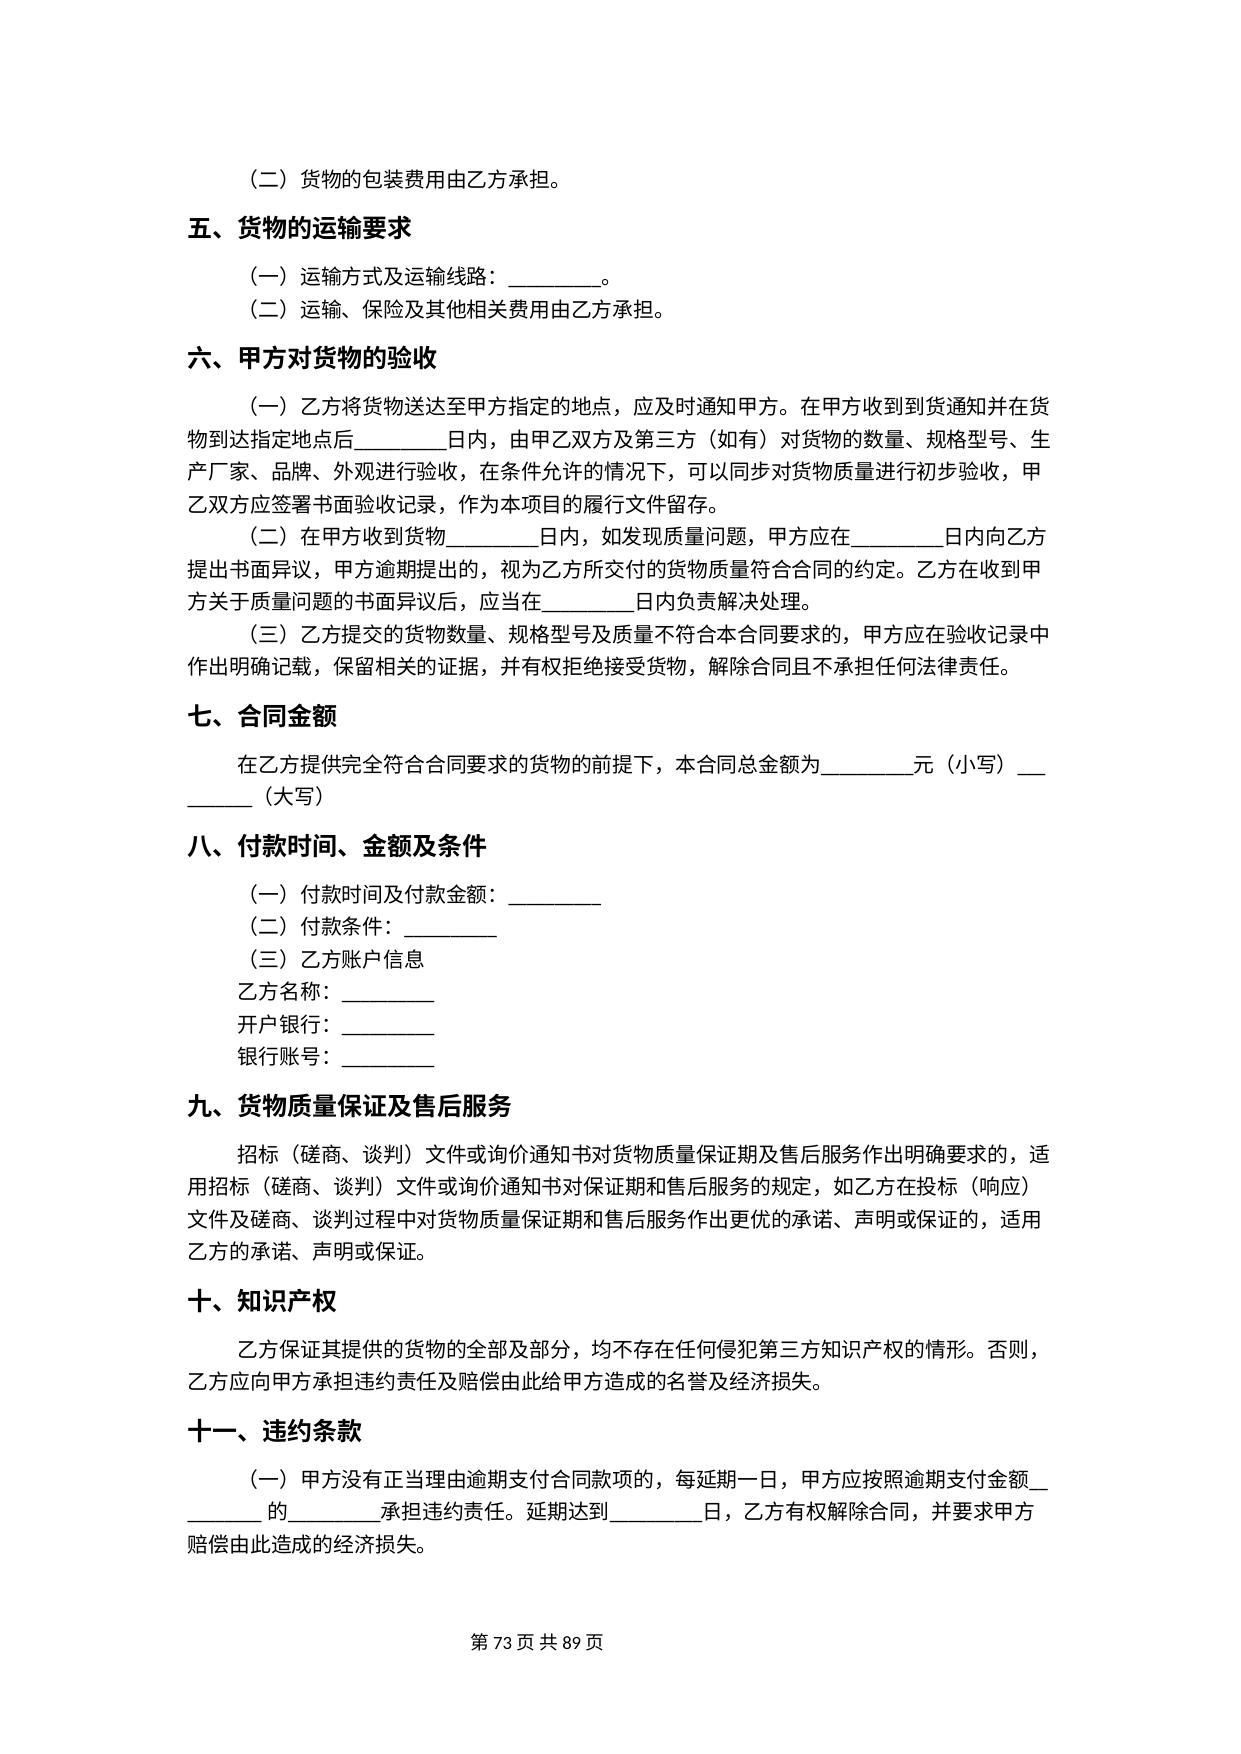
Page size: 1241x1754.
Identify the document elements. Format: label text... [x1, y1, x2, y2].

text （一）甲方没有正当理由逾期支付合同款项的，每延期一日，甲方应按照逾期支付金额__________ 的__________承担违约责任。延期达到__________日，乙方有权解除合同，并要求甲方赔偿由此造成的经济损失。 [187, 1462, 1053, 1559]
text 九、货物质量保证及售后服务 [187, 1072, 1053, 1137]
text （三）乙方提交的货物数量、规格型号及质量不符合本合同要求的，甲方应在验收记录中作出明确记载，保留相关的证据，并有权拒绝接受货物，解除合同且不承担任何法律责任。 [187, 617, 1053, 682]
text （二）在甲方收到货物__________日内，如发现质量问题，甲方应在__________日内向乙方提出书面异议，甲方逾期提出的，视为乙方所交付的货物质量符合合同的约定。乙方在收到甲方关于质量问题的书面异议后，应当在__________日内负责解决处理。 [187, 519, 1053, 617]
text 五、货物的运输要求 [187, 194, 1053, 259]
text （一）乙方将货物送达至甲方指定的地点，应及时通知甲方。在甲方收到到货通知并在货物到达指定地点后__________日内，由甲乙双方及第三方（如有）对货物的数量、规格型号、生产厂家、品牌、外观进行验收，在条件允许的情况下，可以同步对货物质量进行初步验收，甲乙双方应签署书面验收记录，作为本项目的履行文件留存。 [187, 389, 1053, 519]
text （三）乙方账户信息 [187, 942, 1053, 974]
text （二）运输、保险及其他相关费用由乙方承担。 [187, 292, 1053, 324]
text 六、甲方对货物的验收 [187, 324, 1053, 389]
text 十一、违约条款 [187, 1397, 1053, 1462]
text （二）付款条件：__________ [187, 909, 1053, 942]
text 开户银行：__________ [187, 1007, 1053, 1039]
text 招标（磋商、谈判）文件或询价通知书对货物质量保证期及售后服务作出明确要求的，适用招标（磋商、谈判）文件或询价通知书对保证期和售后服务的规定，如乙方在投标（响应）文件及磋商、谈判过程中对货物质量保证期和售后服务作出更优的承诺、声明或保证的，适用乙方的承诺、声明或保证。 [187, 1137, 1053, 1267]
text （一）运输方式及运输线路：__________。 [187, 259, 1053, 292]
text 七、合同金额 [187, 682, 1053, 747]
text （二）货物的包装费用由乙方承担。 [187, 162, 1053, 194]
text 乙方保证其提供的货物的全部及部分，均不存在任何侵犯第三方知识产权的情形。否则，乙方应向甲方承担违约责任及赔偿由此给甲方造成的名誉及经济损失。 [187, 1332, 1053, 1397]
text （一）付款时间及付款金额：__________ [187, 877, 1053, 909]
text 银行账号：__________ [187, 1039, 1053, 1072]
text 乙方名称：__________ [187, 974, 1053, 1007]
text 十、知识产权 [187, 1267, 1053, 1332]
text 八、付款时间、金额及条件 [187, 812, 1053, 877]
text 在乙方提供完全符合合同要求的货物的前提下，本合同总金额为__________元（小写）__________（大写） [187, 747, 1053, 812]
